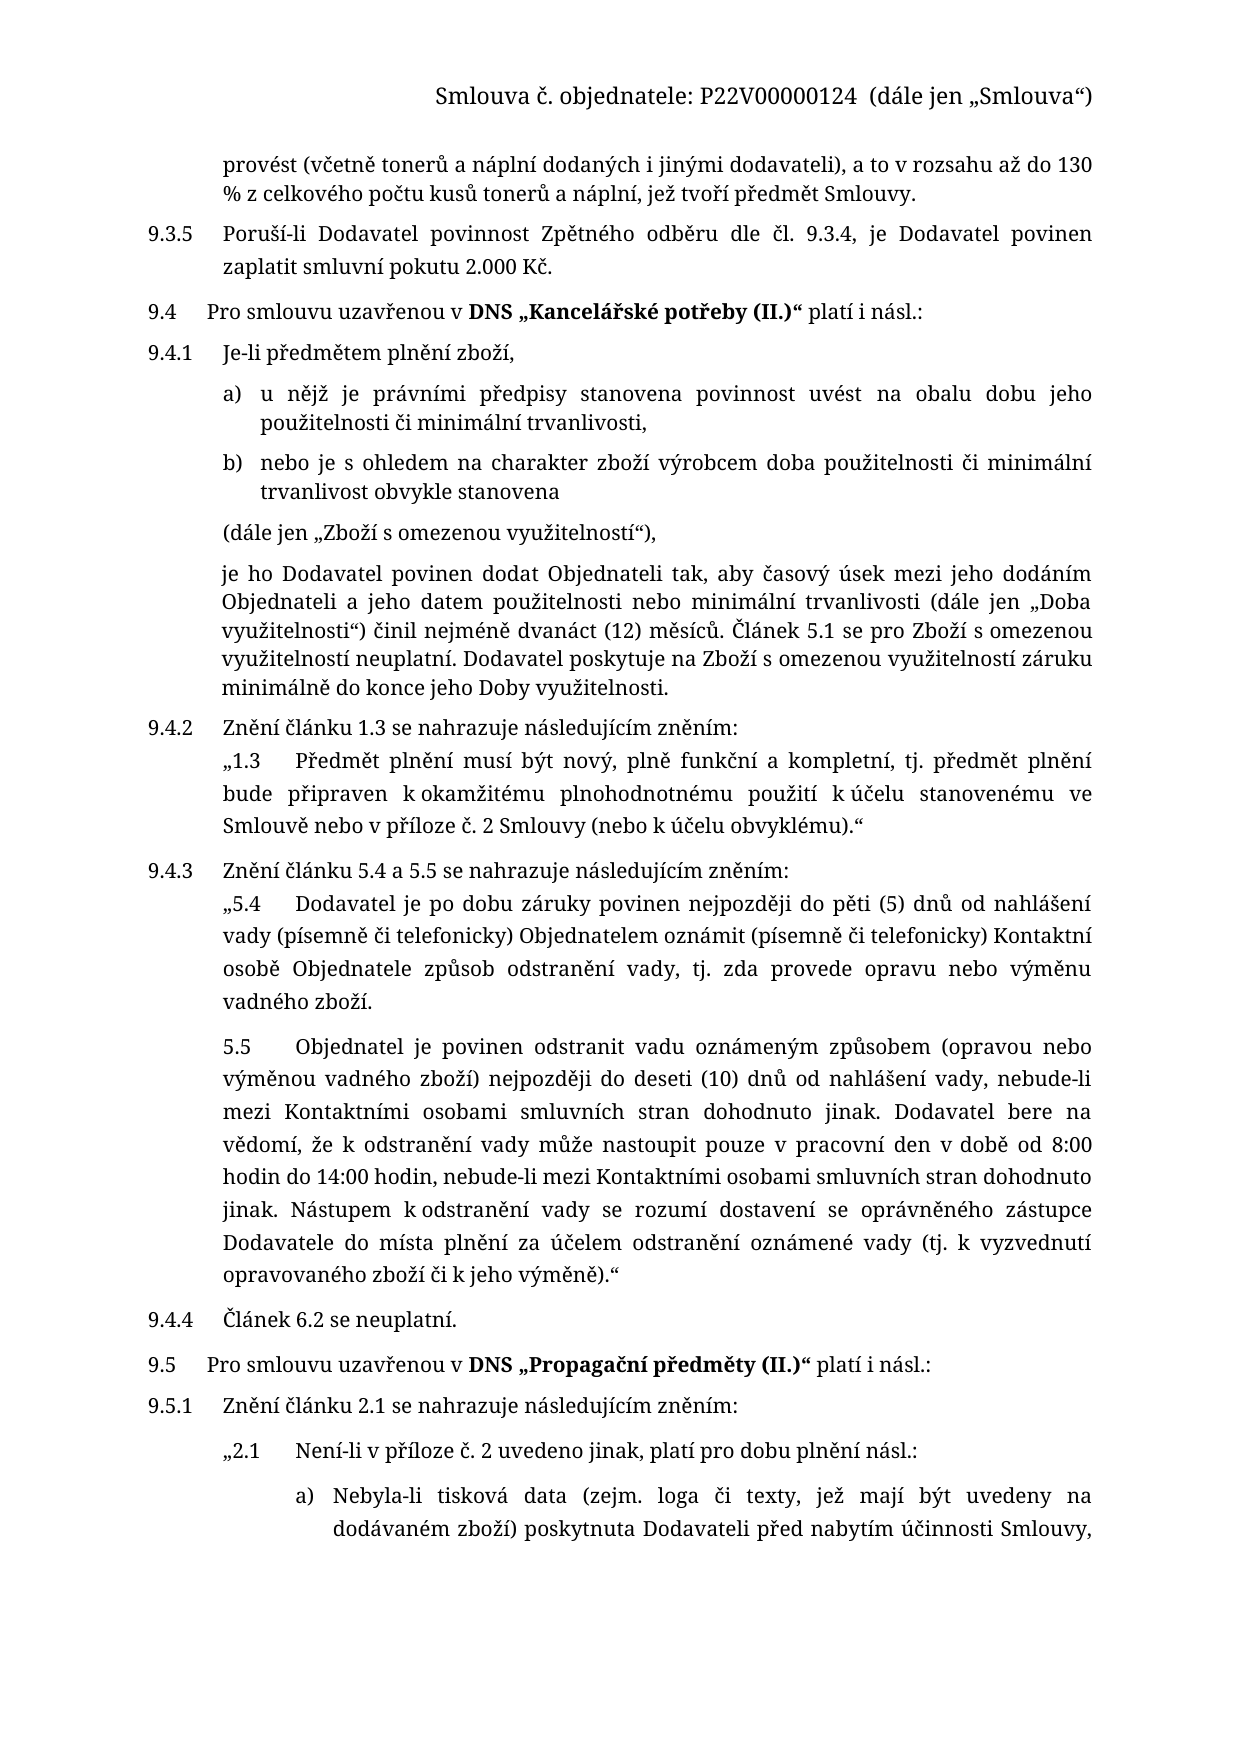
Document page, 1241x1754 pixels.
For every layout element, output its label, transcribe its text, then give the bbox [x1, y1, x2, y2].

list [148, 150, 1093, 207]
list 5.5 Objednatel je povinen odstranit vadu oznámeným způsobem (opravou nebo výměnou vadného zboží) nejpozději do deseti (10) dnů od nahlášení vady, nebude-li mezi Kontaktními osobami smluvních stran dohodnuto jinak. Dodavatel bere na vědomí, že k odstranění vady může nastoupit pouze v pracovní den v době od 8:00 hodin do 14:00 hodin, nebude-li mezi Kontaktními osobami smluvních stran dohodnuto jinak. Nástupem k odstranění vady se rozumí dostavení se oprávněného zástupce Dodavatele do místa plnění za účelem odstranění oznámené vady (tj. k vyzvednutí opravovaného zboží či k jeho výměně).“ [223, 1032, 1093, 1289]
list „1.3 Předmět plnění musí být nový, plně funkční a kompletní, tj. předmět plnění bude připraven k okamžitému plnohodnotnému použití k účelu stanovenému ve Smlouvě nebo v příloze č. 2 Smlouvy (nebo k účelu obvyklému).“ [223, 746, 1093, 840]
list Znění článku 1.3 se nahrazuje následujícím zněním: [148, 713, 1093, 742]
list Znění článku 5.4 a 5.5 se nahrazuje následujícím zněním: [148, 856, 1093, 885]
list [295, 1482, 1093, 1543]
list nebo je s ohledem na charakter zboží výrobcem doba použitelnosti či minimální trvanlivost obvykle stanovena [223, 448, 1093, 505]
text je ho Dodavatel povinen dodat Objednateli tak, aby časový úsek mezi jeho dodáním Objednateli a jeho datem použitelnosti nebo minimální trvanlivosti (dále jen „Doba využitelnosti“) činil nejméně dvanáct (12) měsíců. Článek 5.1 se pro Zboží s omezenou využitelností neuplatní. Dodavatel poskytuje na Zboží s omezenou využitelností záruku minimálně do konce jeho Doby využitelnosti. [221, 559, 1093, 701]
list u nějž je právními předpisy stanovena povinnost uvést na obalu dobu jeho použitelnosti či minimální trvanlivosti, [223, 379, 1093, 436]
list Článek 6.2 se neuplatní. [148, 1305, 1093, 1334]
list Poruší-li Dodavatel povinnost Zpětného odběru dle čl. 9.3.4, je Dodavatel povinen zaplatit smluvní pokutu 2.000 Kč. [148, 219, 1093, 281]
list Znění článku 2.1 se nahrazuje následujícím zněním: [148, 1391, 1093, 1420]
list „5.4 Dodavatel je po dobu záruky povinen nejpozději do pěti (5) dnů od nahlášení vady (písemně či telefonicky) Objednatelem oznámit (písemně či telefonicky) Kontaktní osobě Objednatele způsob odstranění vady, tj. zda provede opravu nebo výměnu vadného zboží. [223, 889, 1093, 1015]
list Je-li předmětem plnění zboží, [148, 338, 1093, 367]
list Pro smlouvu uzavřenou v DNS „Kancelářské potřeby (II.)“ platí i násl.: [148, 297, 1093, 326]
list „2.1 Není-li v příloze č. 2 uvedeno jinak, platí pro dobu plnění násl.: [223, 1436, 1093, 1465]
list Pro smlouvu uzavřenou v DNS „Propagační předměty (II.)“ platí i násl.: [148, 1350, 1093, 1379]
text (dále jen „Zboží s omezenou využitelností“), [223, 518, 1093, 546]
